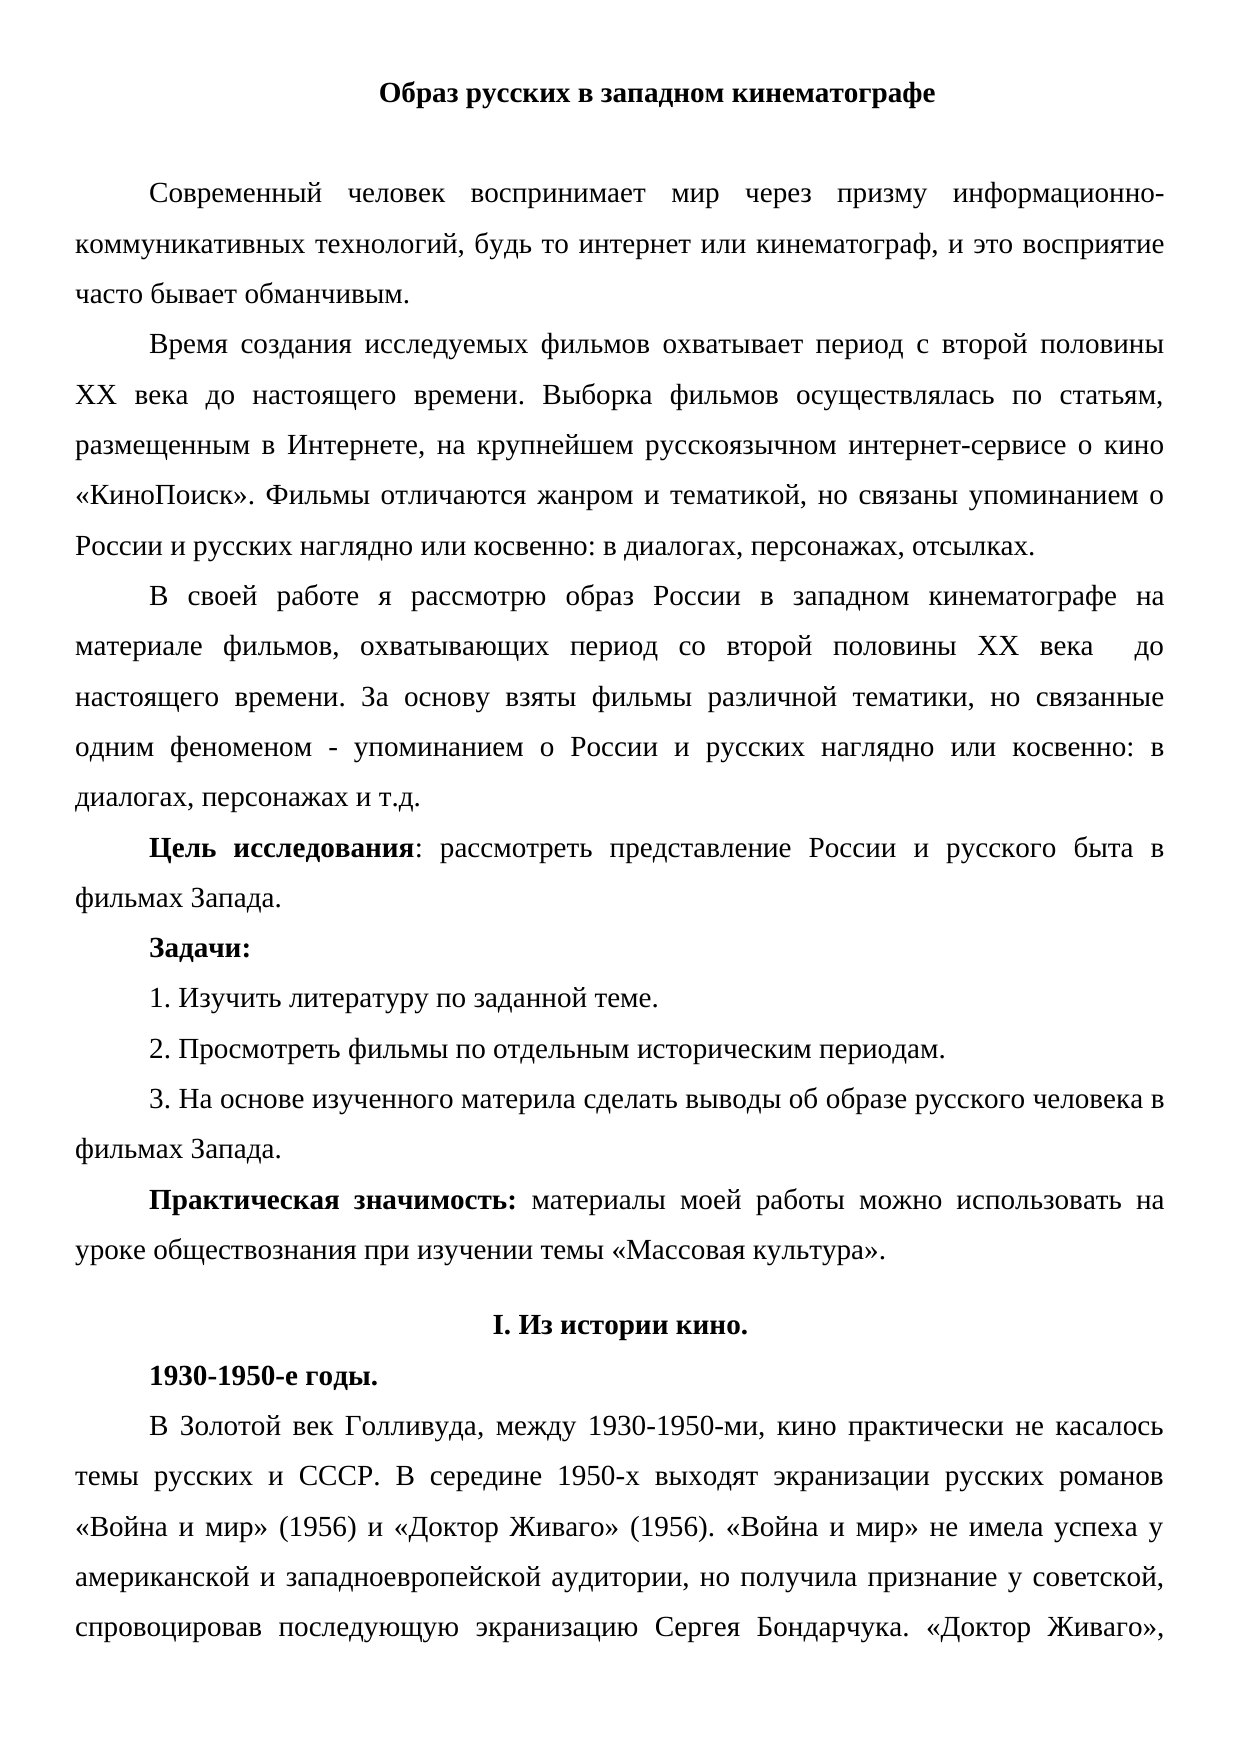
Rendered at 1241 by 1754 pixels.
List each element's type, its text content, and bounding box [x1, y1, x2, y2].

text Образ русских в западном кинематографе [75, 75, 1165, 108]
text 3. На основе изученного материла сделать выводы об образе русского человека в фильмах Запада. [75, 1081, 1165, 1165]
text Цель исследования: рассмотреть представление России и русского быта в фильмах Запада. [75, 830, 1165, 913]
text 1930-1950-е годы. [75, 1358, 1165, 1391]
text Время создания исследуемых фильмов охватывает период с второй половины ХХ века до настоящего времени. Выборка фильмов осуществлялась по статьям, размещенным в Интернете, на крупнейшем русскоязычном интернет-сервисе о кино «КиноПоиск». Фильмы отличаются жанром и тематикой, но связаны упоминанием о России и русских наглядно или косвенно: в диалогах, персонажах, отсылках. [75, 327, 1165, 561]
text Практическая значимость: материалы моей работы можно использовать на уроке обществознания при изучении темы «Массовая культура». [75, 1182, 1165, 1266]
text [75, 1408, 1165, 1643]
text 1. Изучить литературу по заданной теме. [75, 981, 1165, 1014]
text Задачи: [75, 930, 1165, 964]
text В своей работе я рассмотрю образ России в западном кинематографе на материале фильмов, охватывающих период со второй половины ХХ века до настоящего времени. За основу взяты фильмы различной тематики, но связанные одним феноменом - упоминанием о России и русских наглядно или косвенно: в диалогах, персонажах и т.д. [75, 578, 1165, 813]
text 2. Просмотреть фильмы по отдельным историческим периодам. [75, 1031, 1165, 1064]
text Современный человек воспринимает мир через призму информационно-коммуникативных технологий, будь то интернет или кинематограф, и это восприятие часто бывает обманчивым. [75, 176, 1165, 310]
subtitle I. Из истории кино. [75, 1307, 1165, 1341]
